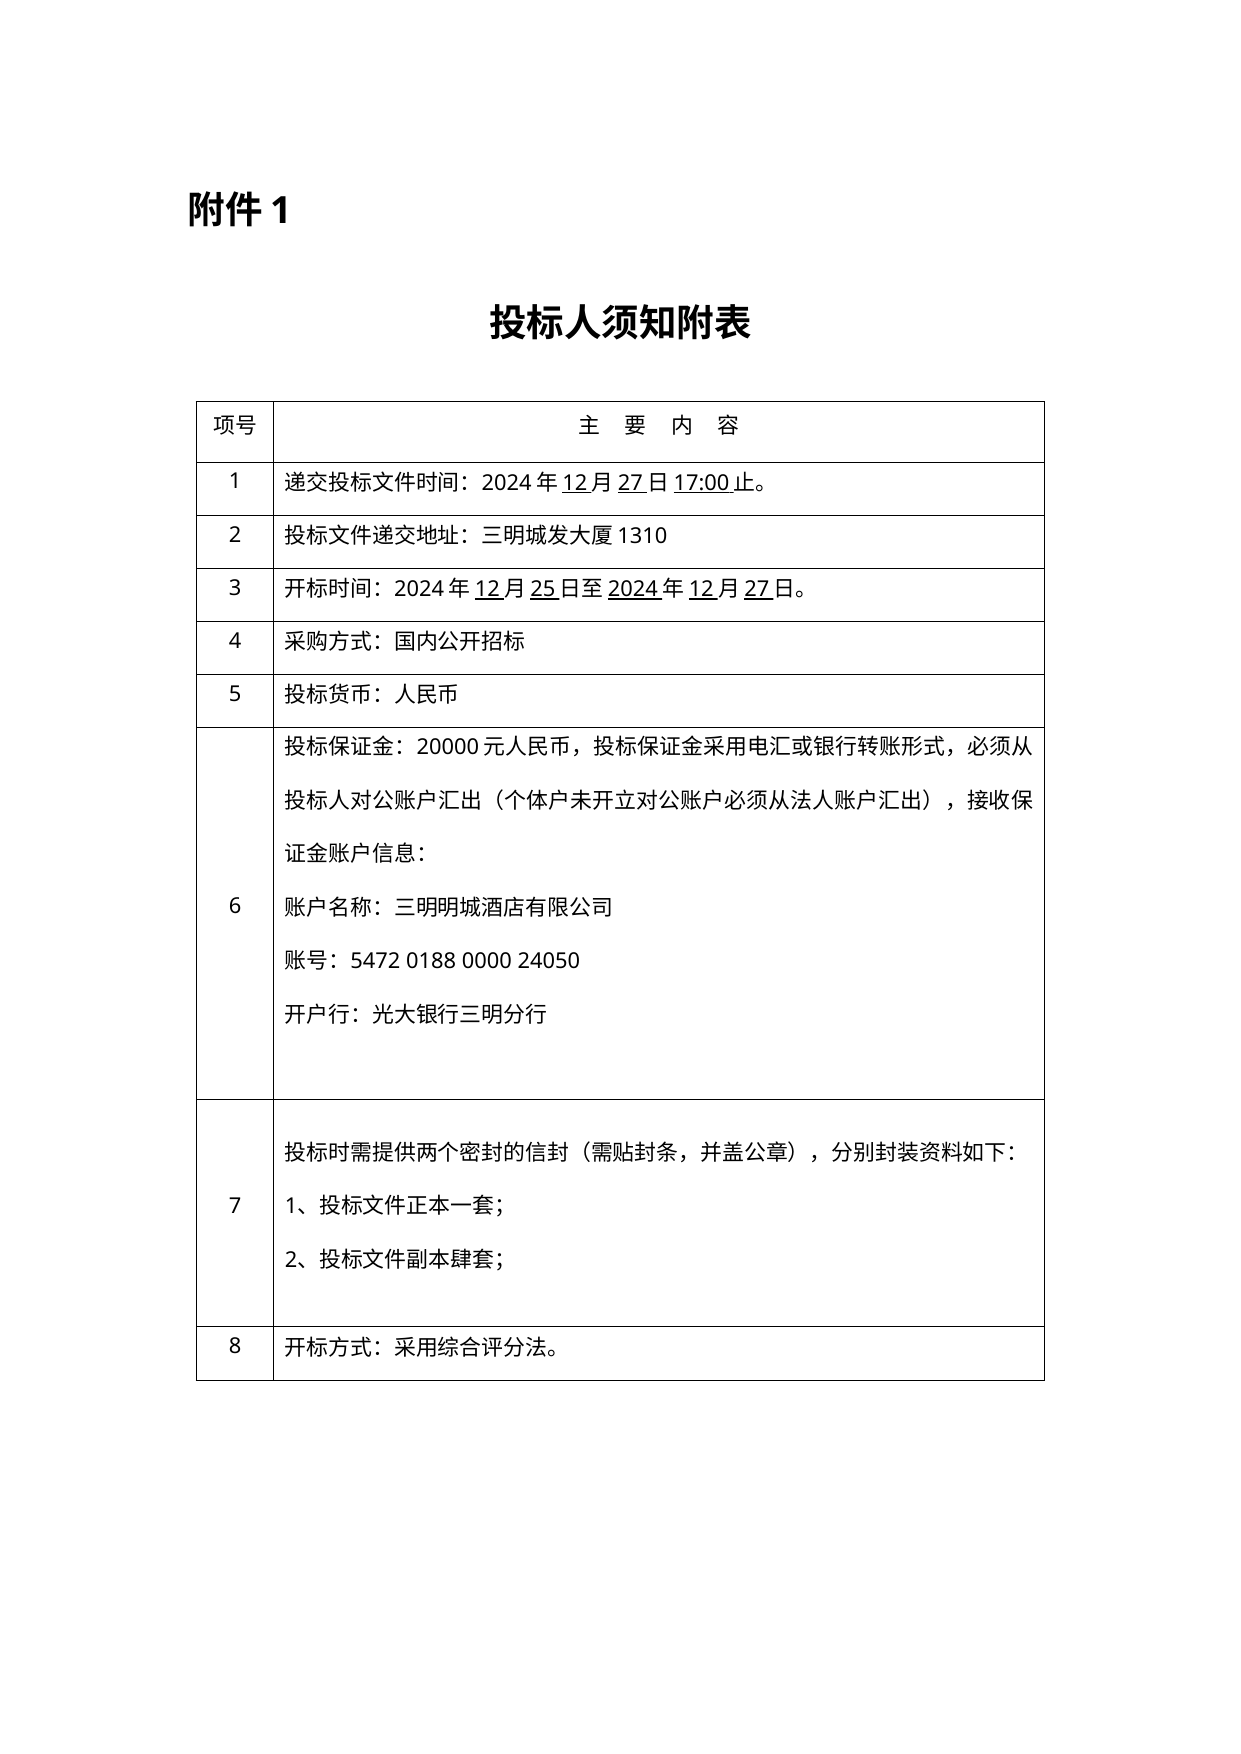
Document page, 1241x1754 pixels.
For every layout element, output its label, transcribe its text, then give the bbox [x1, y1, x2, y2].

table_cell 开标时间：2024年12月25日至2024年12月27日。 [274, 569, 1044, 621]
table_cell 1 [197, 463, 273, 515]
table_header 项号 [197, 402, 273, 462]
table_cell 开标方式：采用综合评分法。 [274, 1327, 1044, 1380]
table_header 主 要 内 容 [274, 402, 1044, 462]
table_cell 6 [197, 728, 273, 1098]
table_cell 采购方式：国内公开招标 [274, 622, 1044, 674]
table_cell 4 [197, 622, 273, 674]
table_cell 投标文件递交地址：三明城发大厦1310 [274, 516, 1044, 568]
table_cell 2 [197, 516, 273, 568]
subtitle 附件1 [187, 174, 1053, 239]
table_cell 递交投标文件时间：2024年12月27日17:00止。 [274, 463, 1044, 515]
table_cell 投标货币：人民币 [274, 675, 1044, 727]
table_cell 8 [197, 1327, 273, 1380]
table_cell 3 [197, 569, 273, 621]
table_cell 5 [197, 675, 273, 727]
subtitle 投标人须知附表 [187, 288, 1053, 353]
table_cell 投标保证金：20000元人民币，投标保证金采用电汇或银行转账形式，必须从投标人对公账户汇出（个体户未开立对公账户必须从法人账户汇出），接收保证金账户信息： 账户名称：三明明城酒店有限公司 账号：5472 0188 0000 24050 开户行：光大银行三明分行 [274, 728, 1044, 1098]
table_cell 7 [197, 1100, 273, 1326]
table_cell 投标时需提供两个密封的信封（需贴封条，并盖公章），分别封装资料如下： 1、投标文件正本一套； 2、投标文件副本肆套； [274, 1100, 1044, 1326]
